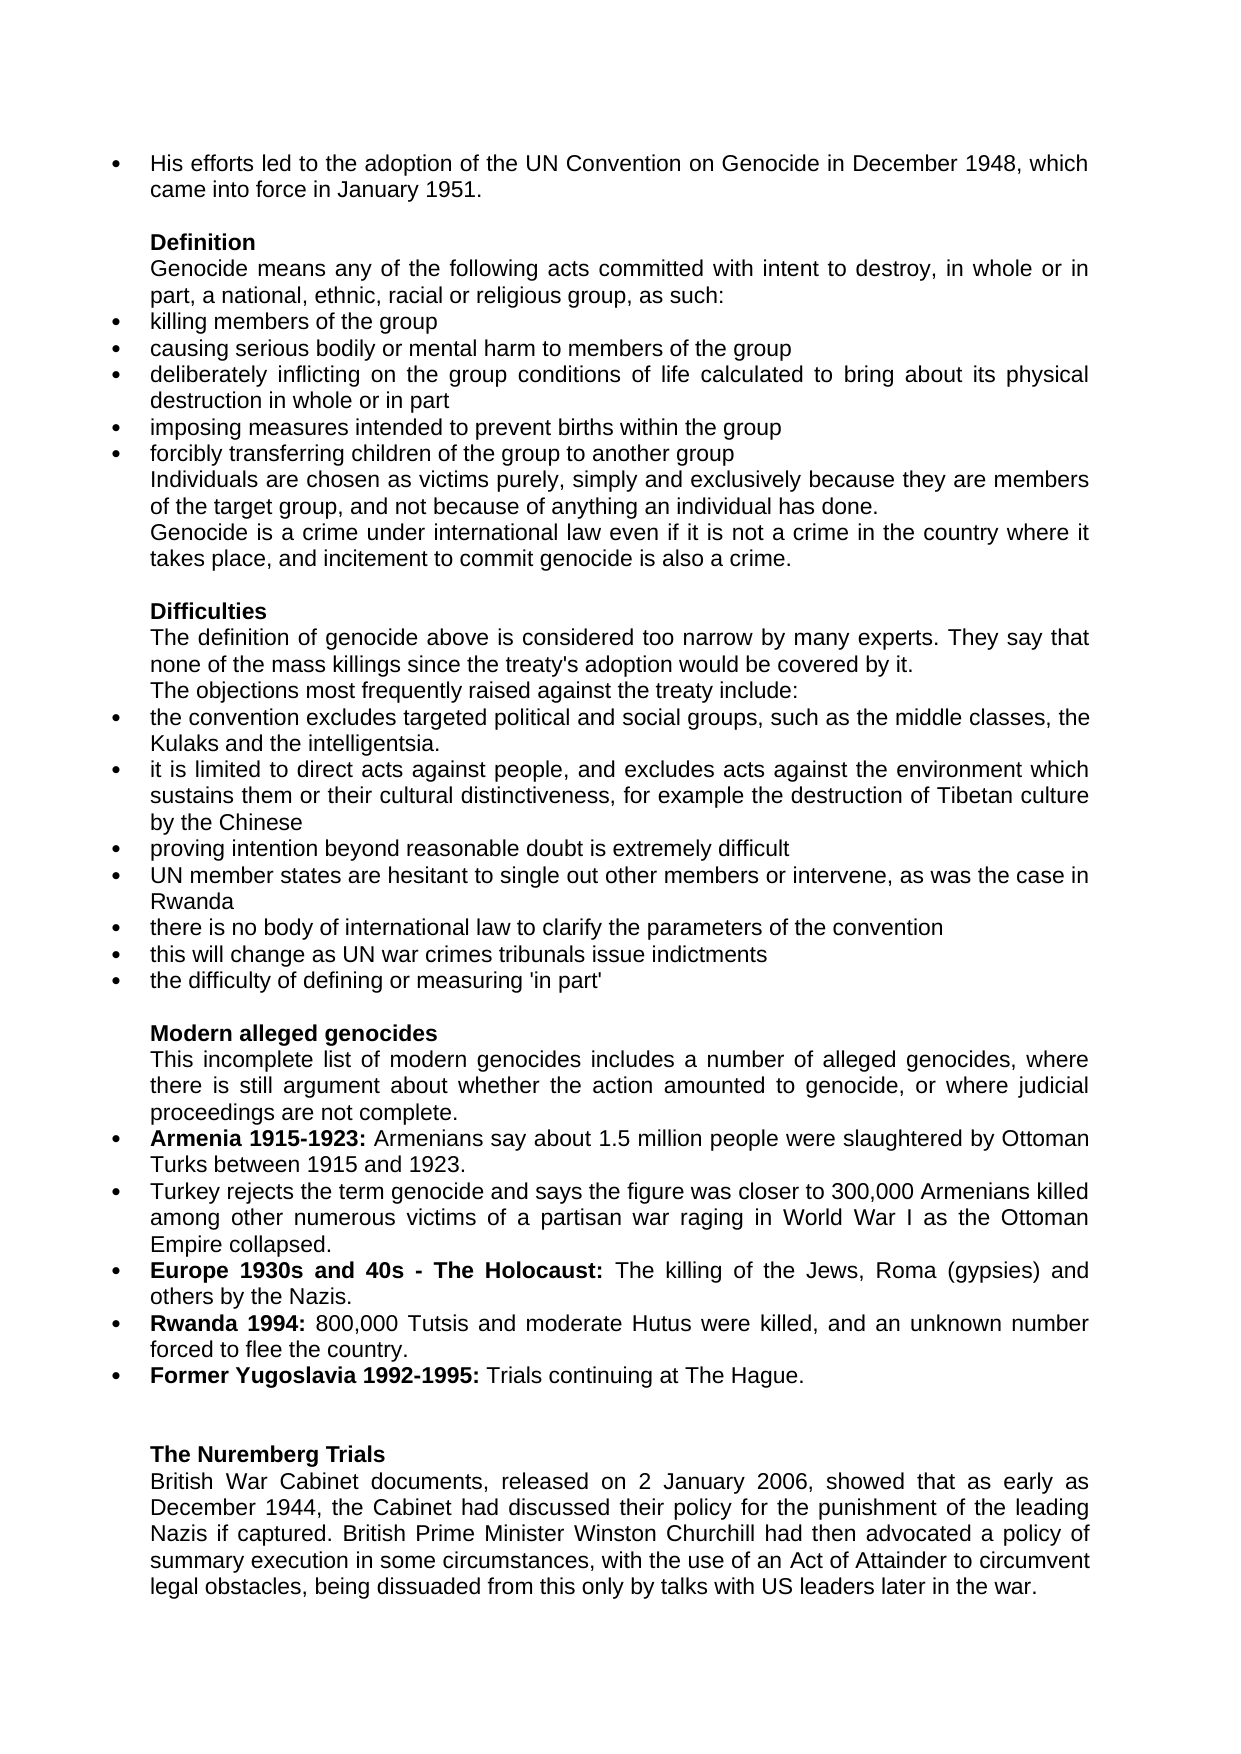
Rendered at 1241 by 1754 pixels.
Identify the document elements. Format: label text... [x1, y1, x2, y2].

list forcibly transferring children of the group to another group [112, 440, 1090, 466]
list His efforts led to the adoption of the UN Convention on Genocide in December 1948, which came into force in January 1951. [112, 150, 1090, 203]
text Modern alleged genocides [150, 1020, 1090, 1046]
text Difficulties [150, 598, 1090, 624]
list UN member states are hesitant to single out other members or intervene, as was the case in Rwanda [112, 862, 1090, 914]
list imposing measures intended to prevent births within the group [112, 413, 1090, 440]
list deliberately inflicting on the group conditions of life calculated to bring about its physical destruction in whole or in part [112, 361, 1090, 413]
text Definition [150, 229, 1090, 255]
text This incomplete list of modern genocides includes a number of alleged genocides, where there is still argument about whether the action amounted to genocide, or where judicial proceedings are not complete. [150, 1046, 1090, 1125]
list causing serious bodily or mental harm to members of the group [112, 334, 1090, 361]
list it is limited to direct acts against people, and excludes acts against the environment which sustains them or their cultural distinctiveness, for example the destruction of Tibetan culture by the Chinese [112, 756, 1090, 835]
list there is no body of international law to clarify the parameters of the convention [112, 914, 1090, 941]
list Former Yugoslavia 1992-1995: Trials continuing at The Hague. [112, 1362, 1090, 1389]
list Europe 1930s and 40s - The Holocaust: The killing of the Jews, Roma (gypsies) and others by the Nazis. [112, 1257, 1090, 1309]
text Genocide is a crime under international law even if it is not a crime in the country where it takes place, and incitement to commit genocide is also a crime. [150, 519, 1090, 572]
text The definition of genocide above is considered too narrow by many experts. They say that none of the mass killings since the treaty's adoption would be covered by it. [150, 624, 1090, 677]
list proving intention beyond reasonable doubt is extremely difficult [112, 835, 1090, 862]
text British War Cabinet documents, released on 2 January 2006, showed that as early as December 1944, the Cabinet had discussed their policy for the punishment of the leading Nazis if captured. British Prime Minister Winston Churchill had then advocated a policy of summary execution in some circumstances, with the use of an Act of Attainder to circumvent legal obstacles, being dissuaded from this only by talks with US leaders later in the war. [150, 1468, 1090, 1599]
list the difficulty of defining or measuring 'in part' [112, 967, 1090, 993]
text The objections most frequently raised against the treaty include: [150, 677, 1090, 703]
list this will change as UN war crimes tribunals issue indictments [112, 941, 1090, 967]
text Individuals are chosen as victims purely, simply and exclusively because they are members of the target group, and not because of anything an individual has done. [150, 466, 1090, 519]
list Turkey rejects the term genocide and says the figure was closer to 300,000 Armenians killed among other numerous victims of a partisan war raging in World War I as the Ottoman Empire collapsed. [112, 1178, 1090, 1257]
text Genocide means any of the following acts committed with intent to destroy, in whole or in part, a national, ethnic, racial or religious group, as such: [150, 255, 1090, 308]
list killing members of the group [112, 308, 1090, 334]
list Armenia 1915-1923: Armenians say about 1.5 million people were slaughtered by Ottoman Turks between 1915 and 1923. [112, 1125, 1090, 1178]
list Rwanda 1994: 800,000 Tutsis and moderate Hutus were killed, and an unknown number forced to flee the country. [112, 1309, 1090, 1362]
list the convention excludes targeted political and social groups, such as the middle classes, the Kulaks and the intelligentsia. [112, 703, 1090, 756]
text The Nuremberg Trials [150, 1441, 1090, 1468]
